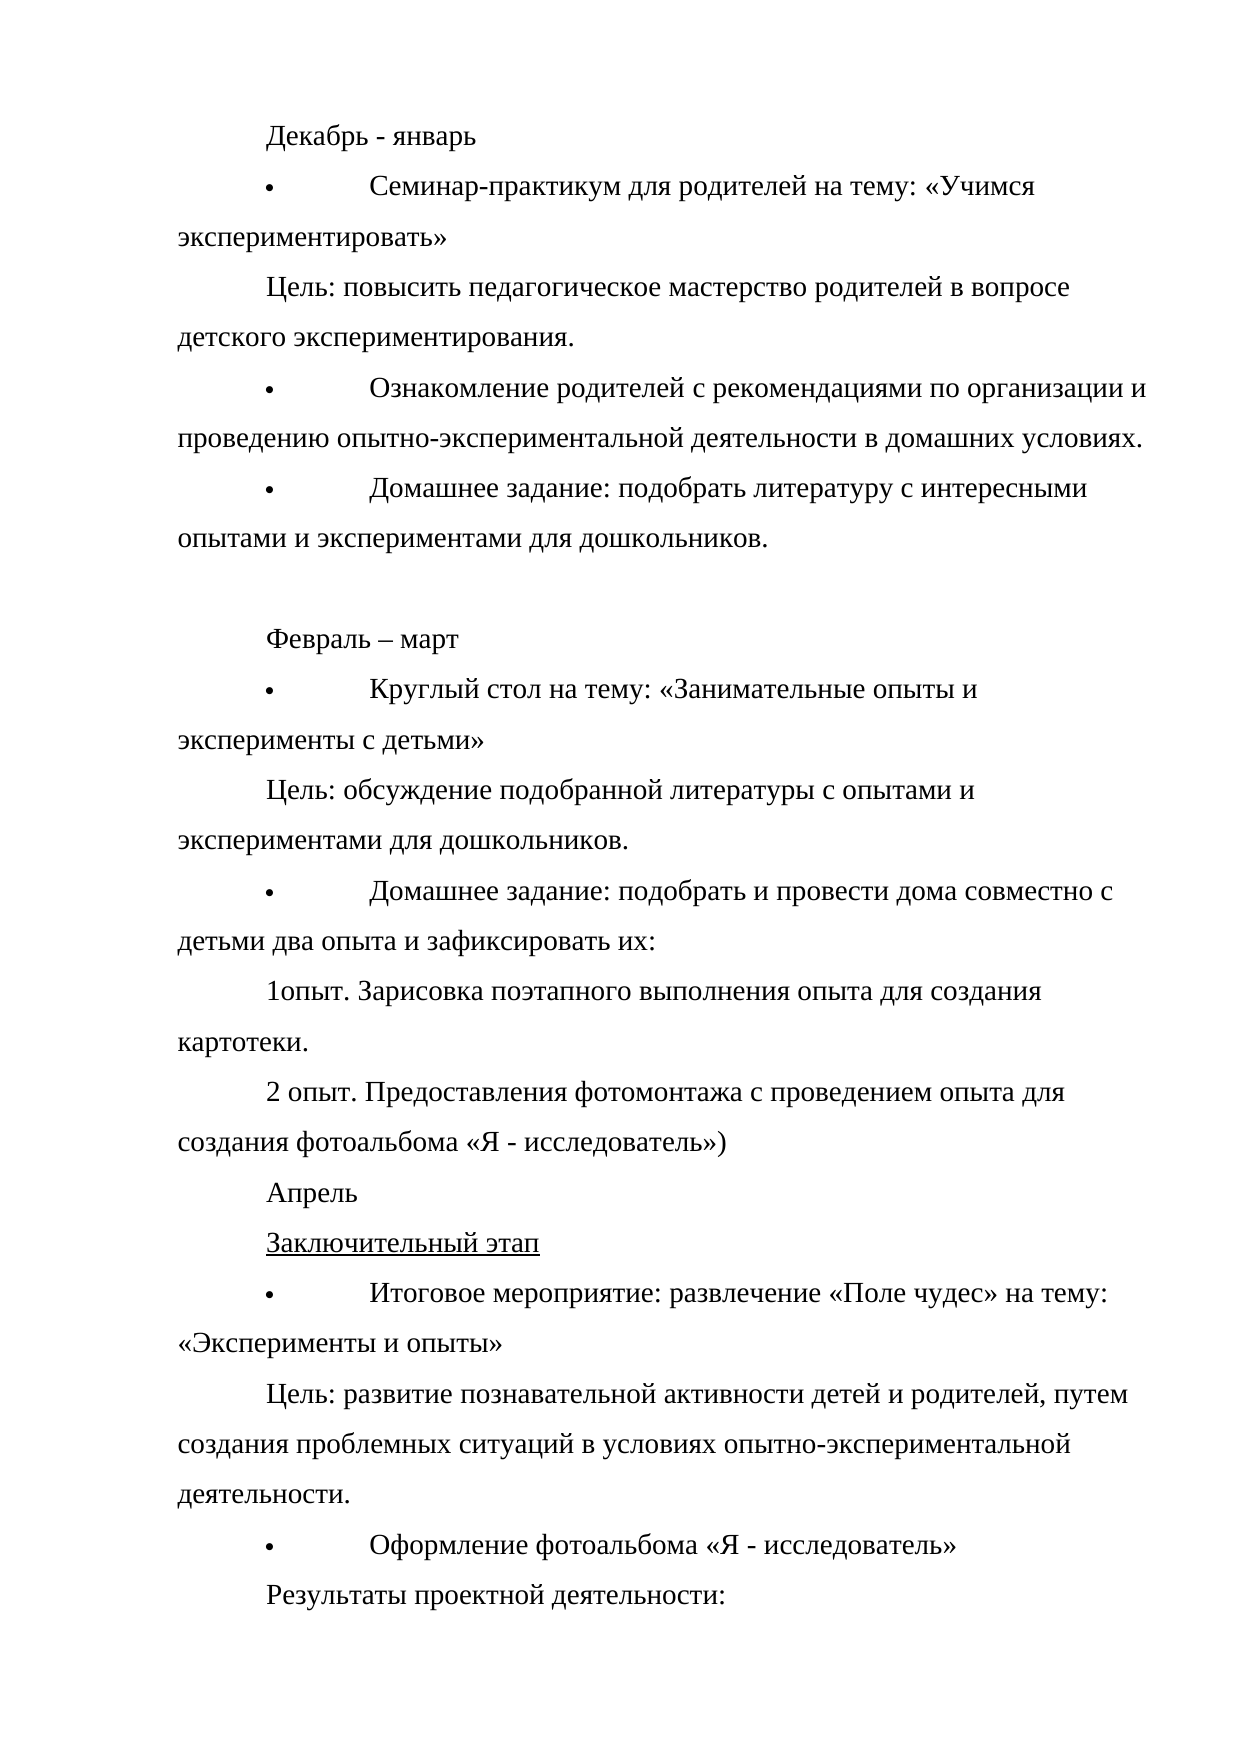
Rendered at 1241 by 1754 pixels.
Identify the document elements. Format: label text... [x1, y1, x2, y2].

text Цель: развитие познавательной активности детей и родителей, путем создания проблемных ситуаций в условиях опытно-экспериментальной деятельности. [177, 1376, 1152, 1510]
list Домашнее задание: подобрать и провести дома совместно с детьми два опыта и зафиксировать их: [177, 873, 1152, 957]
text Декабрь - январь [177, 118, 1152, 152]
text 2 опыт. Предоставления фотомонтажа с проведением опыта для создания фотоальбома «Я - исследователь») [177, 1074, 1152, 1158]
text Цель: обсуждение подобранной литературы с опытами и экспериментами для дошкольников. [177, 772, 1152, 856]
list Оформление фотоальбома «Я - исследователь» [177, 1527, 1152, 1560]
list Семинар-практикум для родителей на тему: «Учимся экспериментировать» [177, 168, 1152, 252]
text Цель: повысить педагогическое мастерство родителей в вопросе детского экспериментирования. [177, 269, 1152, 353]
list Круглый стол на тему: «Занимательные опыты и эксперименты с детьми» [177, 672, 1152, 755]
text Апрель [177, 1175, 1152, 1208]
list Ознакомление родителей с рекомендациями по организации и проведению опытно-экспериментальной деятельности в домашних условиях. [177, 370, 1152, 453]
text 1опыт. Зарисовка поэтапного выполнения опыта для создания картотеки. [177, 973, 1152, 1057]
list Итоговое мероприятие: развлечение «Поле чудес» на тему: «Эксперименты и опыты» [177, 1275, 1152, 1359]
list Домашнее задание: подобрать литературу с интересными опытами и экспериментами для дошкольников. [177, 470, 1152, 554]
text Февраль – март [177, 621, 1152, 655]
text Заключительный этап [177, 1225, 1152, 1258]
text Результаты проектной деятельности: [177, 1577, 1152, 1611]
